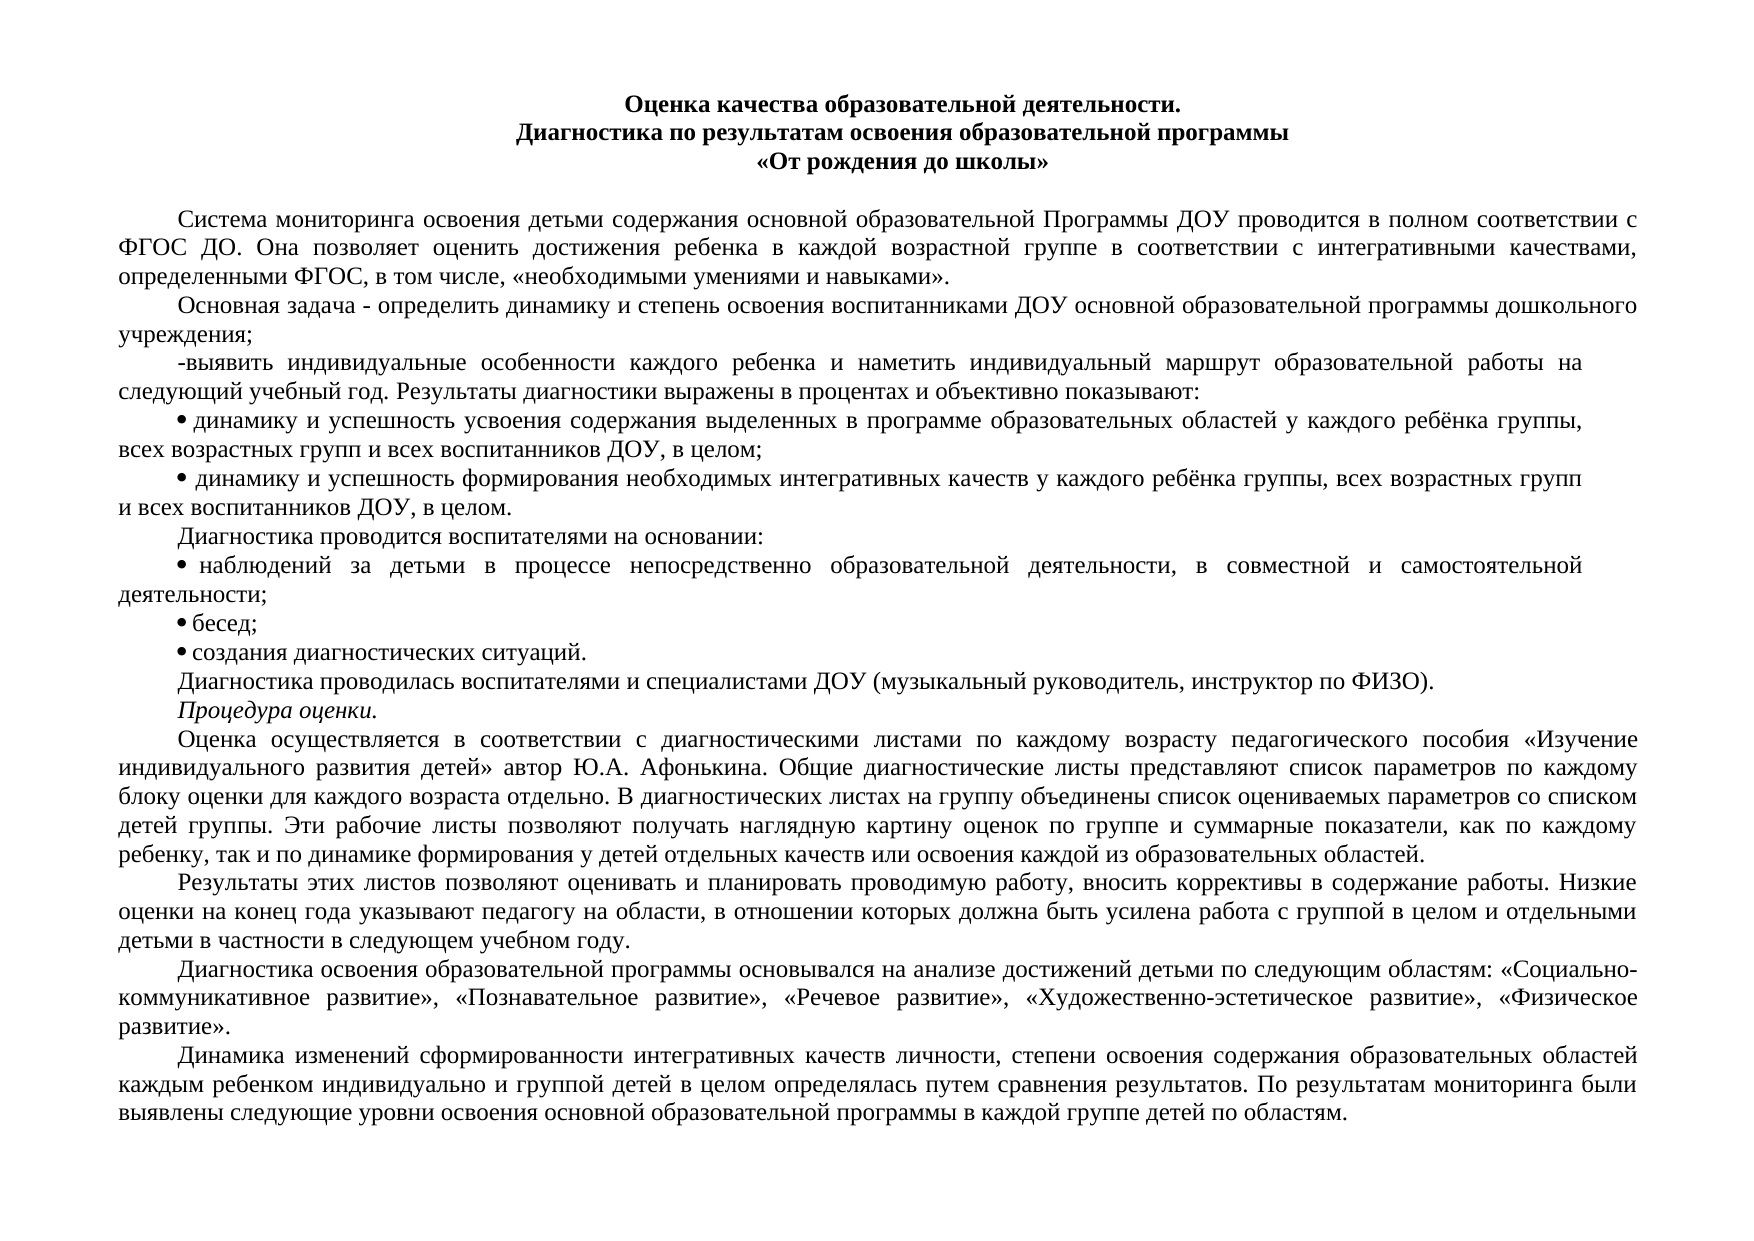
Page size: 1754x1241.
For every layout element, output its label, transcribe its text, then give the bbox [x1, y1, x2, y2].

text -выявить индивидуальные особенности каждого ребенка и наметить индивидуальный маршрут образовательной работы на следующий учебный год. Результаты диагностики выражены в процентах и объективно показывают: [118, 347, 1584, 405]
list динамику и успешность формирования необходимых интегративных качеств у каждого ребёнка группы, всех возрастных групп и всех воспитанников ДОУ, в целом. [118, 463, 1584, 521]
text Оценка осуществляется в соответствии с диагностическими листами по каждому возрасту педагогического пособия «Изучение индивидуального развития детей» автор Ю.А. Афонькина. Общие диагностические листы представляют список параметров по каждому блоку оценки для каждого возраста отдельно. В диагностических листах на группу объединены список оцениваемых параметров со списком детей группы. Эти рабочие листы позволяют получать наглядную картину оценок по группе и суммарные показатели, как по каждому ребенку, так и по динамике формирования у детей отдельных качеств или освоения каждой из образовательных областей. [118, 724, 1639, 867]
text Диагностика проводится воспитателями на основании: [118, 521, 1636, 550]
list создания диагностических ситуаций. [118, 637, 1636, 666]
list наблюдений за детьми в процессе непосредственно образовательной деятельности, в совместной и самостоятельной деятельности; [118, 551, 1584, 608]
text Диагностика проводилась воспитателями и специалистами ДОУ (музыкальный руководитель, инструктор по ФИЗО). [118, 666, 1592, 695]
list бесед; [118, 608, 1636, 637]
text Основная задача - определить динамику и степень освоения воспитанниками ДОУ основной образовательной программы дошкольного учреждения; [118, 290, 1639, 347]
text Диагностика по результатам освоения образовательной программы [169, 117, 1636, 146]
text «От рождения до школы» [169, 146, 1636, 175]
text Результаты этих листов позволяют оценивать и планировать проводимую работу, вносить коррективы в содержание работы. Низкие оценки на конец года указывают педагогу на области, в отношении которых должна быть усилена работа с группой в целом и отдельными детьми в частности в следующем учебном году. [118, 867, 1639, 954]
text Система мониторинга освоения детьми содержания основной образовательной Программы ДОУ проводится в полном соответствии с ФГОС ДО. Она позволяет оценить достижения ребенка в каждой возрастной группе в соответствии с интегративными качествами, определенными ФГОС, в том числе, «необходимыми умениями и навыками». [118, 204, 1639, 290]
text Динамика изменений сформированности интегративных качеств личности, степени освоения содержания образовательных областей каждым ребенком индивидуально и группой детей в целом определялась путем сравнения результатов. По результатам мониторинга были выявлены следующие уровни освоения основной образовательной программы в каждой группе детей по областям. [118, 1040, 1639, 1126]
list динамику и успешность усвоения содержания выделенных в программе образовательных областей у каждого ребёнка группы, всех возрастных групп и всех воспитанников ДОУ, в целом; [118, 406, 1584, 463]
text Процедура оценки. [118, 695, 1317, 724]
text Диагностика освоения образовательной программы основывался на анализе достижений детьми по следующим областям: «Социально-коммуникативное развитие», «Познавательное развитие», «Речевое развитие», «Художественно-эстетическое развитие», «Физическое развитие». [118, 954, 1639, 1040]
text Оценка качества образовательной деятельности. [169, 89, 1636, 117]
